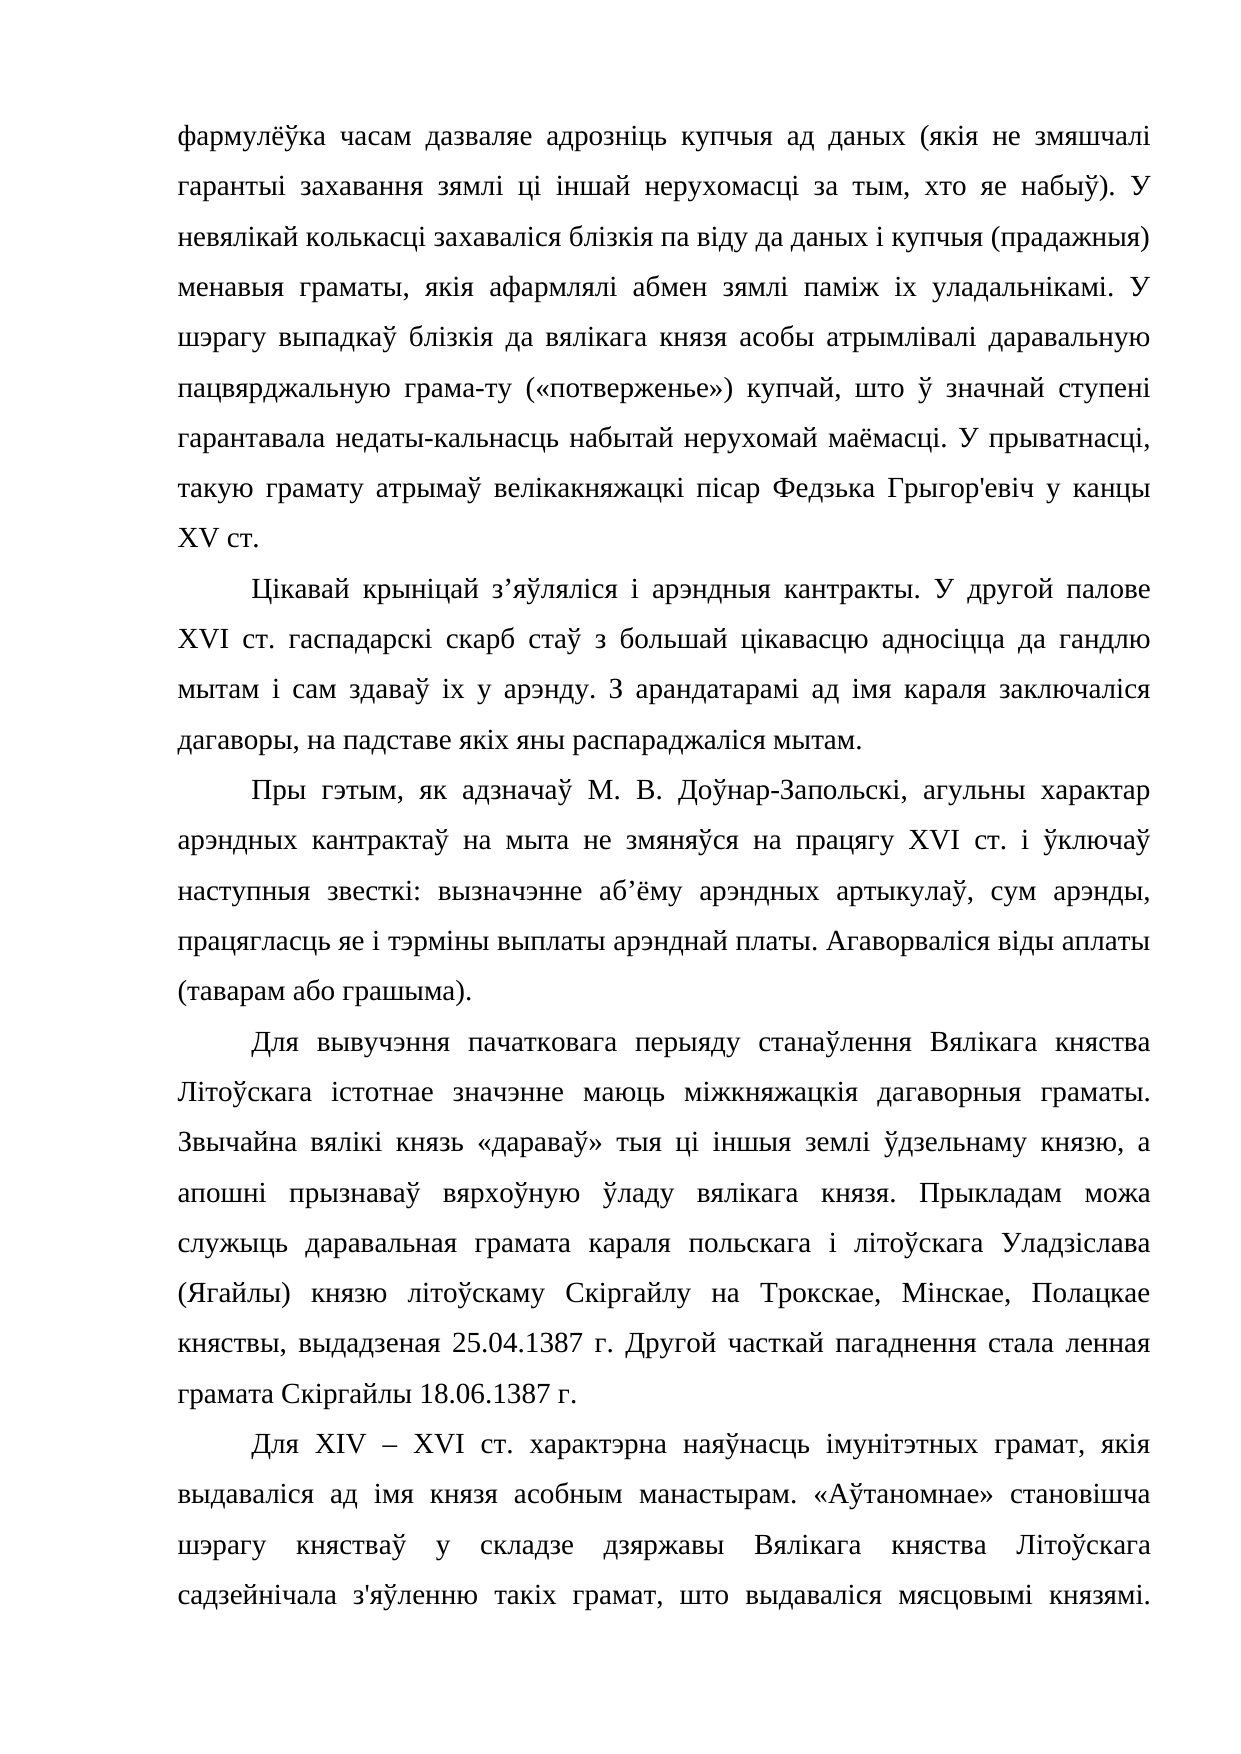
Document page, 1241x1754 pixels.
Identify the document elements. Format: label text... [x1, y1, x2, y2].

text Для вывучэння пачатковага перыяду станаўлення Вялiкага княства Лiтоўскага iстотнае значэнне маюць мiжкняжацкiя дагаворныя граматы. Звычайна вялiкi князь «дараваў» тыя цi iншыя землi ўдзельнаму князю, а апошнi прызнаваў вярхоўную ўладу вялiкага князя. Прыкладам можа служыць даравальная грамата караля польскага i лiтоўскага Уладзiслава (Ягайлы) князю лiтоўскаму Скіргайлу на Трокскае, Мiнскае, Полацкае княствы, выдадзеная 25.04.1387 г. Другой часткай пагаднення стала ленная грамата Скiргайлы 18.06.1387 г. [177, 1024, 1152, 1409]
text Цікавай крыніцай з’яўляліся і арэндныя кантракты. У другой палове XVI ст. гаспадарскі скарб стаў з большай цікавасцю адносіцца да гандлю мытам і сам здаваў іх у арэнду. З арандатарамі ад імя караля заключаліся дагаворы, на падставе якіх яны распараджаліся мытам. [177, 571, 1152, 755]
text Пры гэтым, як адзначаў М. В. Доўнар-Запольскі, агульны характар арэндных кантрактаў на мыта не змяняўся на працягу XVI ст. і ўключаў наступныя звесткі: вызначэнне аб’ёму арэндных артыкулаў, сум арэнды, працягласць яе і тэрміны выплаты арэнднай платы. Агаворваліся віды аплаты (таварам або грашыма). [177, 772, 1152, 1007]
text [177, 1426, 1152, 1611]
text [177, 118, 1152, 554]
